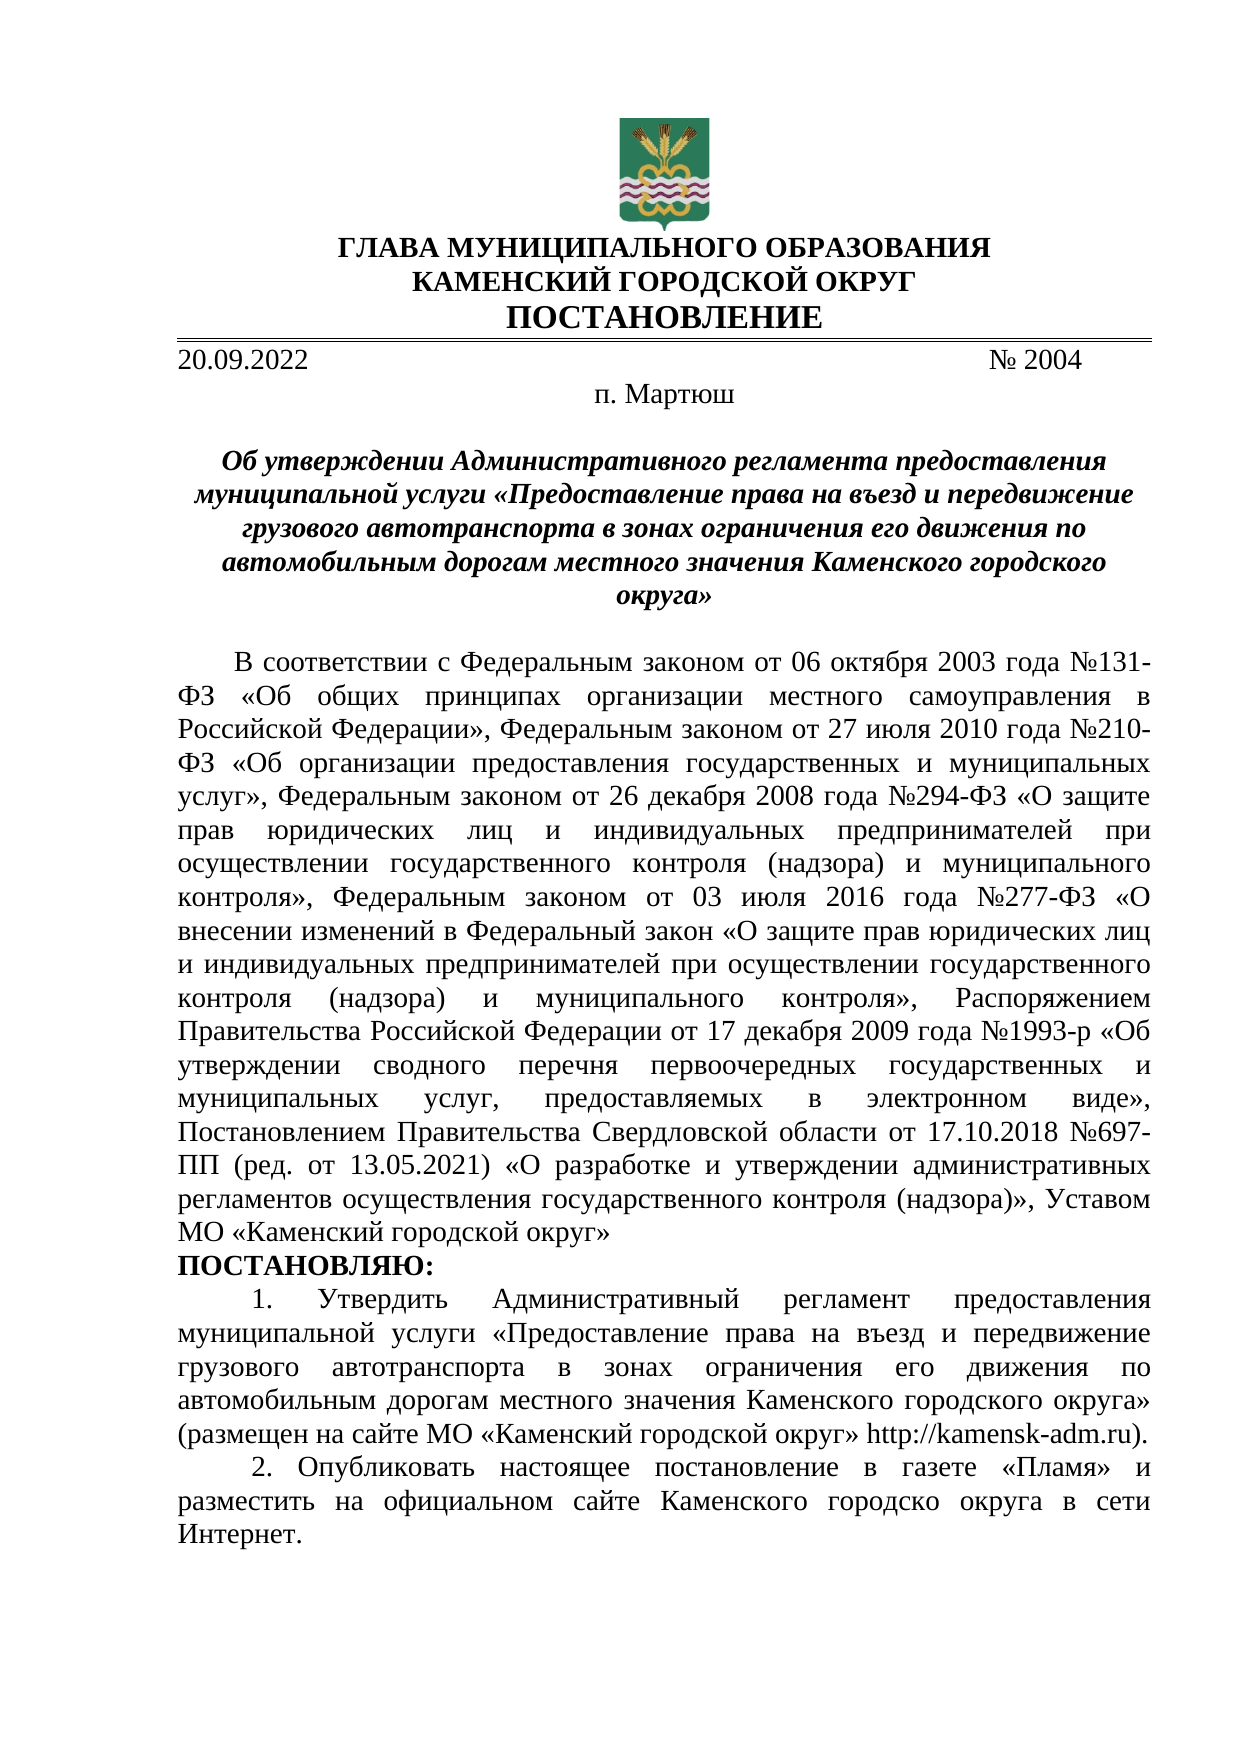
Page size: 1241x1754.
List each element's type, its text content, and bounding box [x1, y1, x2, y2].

text Об утверждении Административного регламента предоставления муниципальной услуги «Предоставление права на въезд и передвижение грузового автотранспорта в зонах ограничения его движения по автомобильным дорогам местного значения Каменского городского округа» [177, 443, 1152, 611]
text 2. Опубликовать настоящее постановление в газете «Пламя» и разместить на официальном сайте Каменского городско округа в сети Интернет. [177, 1449, 1152, 1550]
text ПОСТАНОВЛЕНИЕ [177, 297, 1152, 338]
text п. Мартюш [177, 376, 1152, 409]
text В соответствии с Федеральным законом от 06 октября 2003 года №131-ФЗ «Об общих принципах организации местного самоуправления в Российской Федерации», Федеральным законом от 27 июля 2010 года №210-ФЗ «Об организации предоставления государственных и муниципальных услуг», Федеральным законом от 26 декабря 2008 года №294-ФЗ «О защите прав юридических лиц и индивидуальных предпринимателей при осуществлении государственного контроля (надзора) и муниципального контроля», Федеральным законом от 03 июля 2016 года №277-ФЗ «О внесении изменений в Федеральный закон «О защите прав юридических лиц и индивидуальных предпринимателей при осуществлении государственного контроля (надзора) и муниципального контроля», Распоряжением Правительства Российской Федерации от 17 декабря 2009 года №1993-р «Об утверждении сводного перечня первоочередных государственных и муниципальных услуг, предоставляемых в электронном виде», Постановлением Правительства Свердловской области от 17.10.2018 №697-ПП (ред. от 13.05.2021) «О разработке и утверждении административных регламентов осуществления государственного контроля (надзора)», Уставом МО «Каменский городской округ» [177, 644, 1152, 1248]
text ГЛАВА МУНИЦИПАЛЬНОГО ОБРАЗОВАНИЯ [177, 230, 1152, 264]
text 20.09.2022 № 2004 [177, 342, 1152, 376]
text ПОСТАНОВЛЯЮ: [177, 1248, 1152, 1282]
text 1. Утвердить Административный регламент предоставления муниципальной услуги «Предоставление права на въезд и передвижение грузового автотранспорта в зонах ограничения его движения по автомобильным дорогам местного значения Каменского городского округа» (размещен на сайте МО «Каменский городской округ» http://kamensk-adm.ru). [177, 1282, 1152, 1449]
picture [619, 118, 710, 231]
text КАМЕНСКИЙ ГОРОДСКОЙ ОКРУГ [177, 264, 1152, 297]
